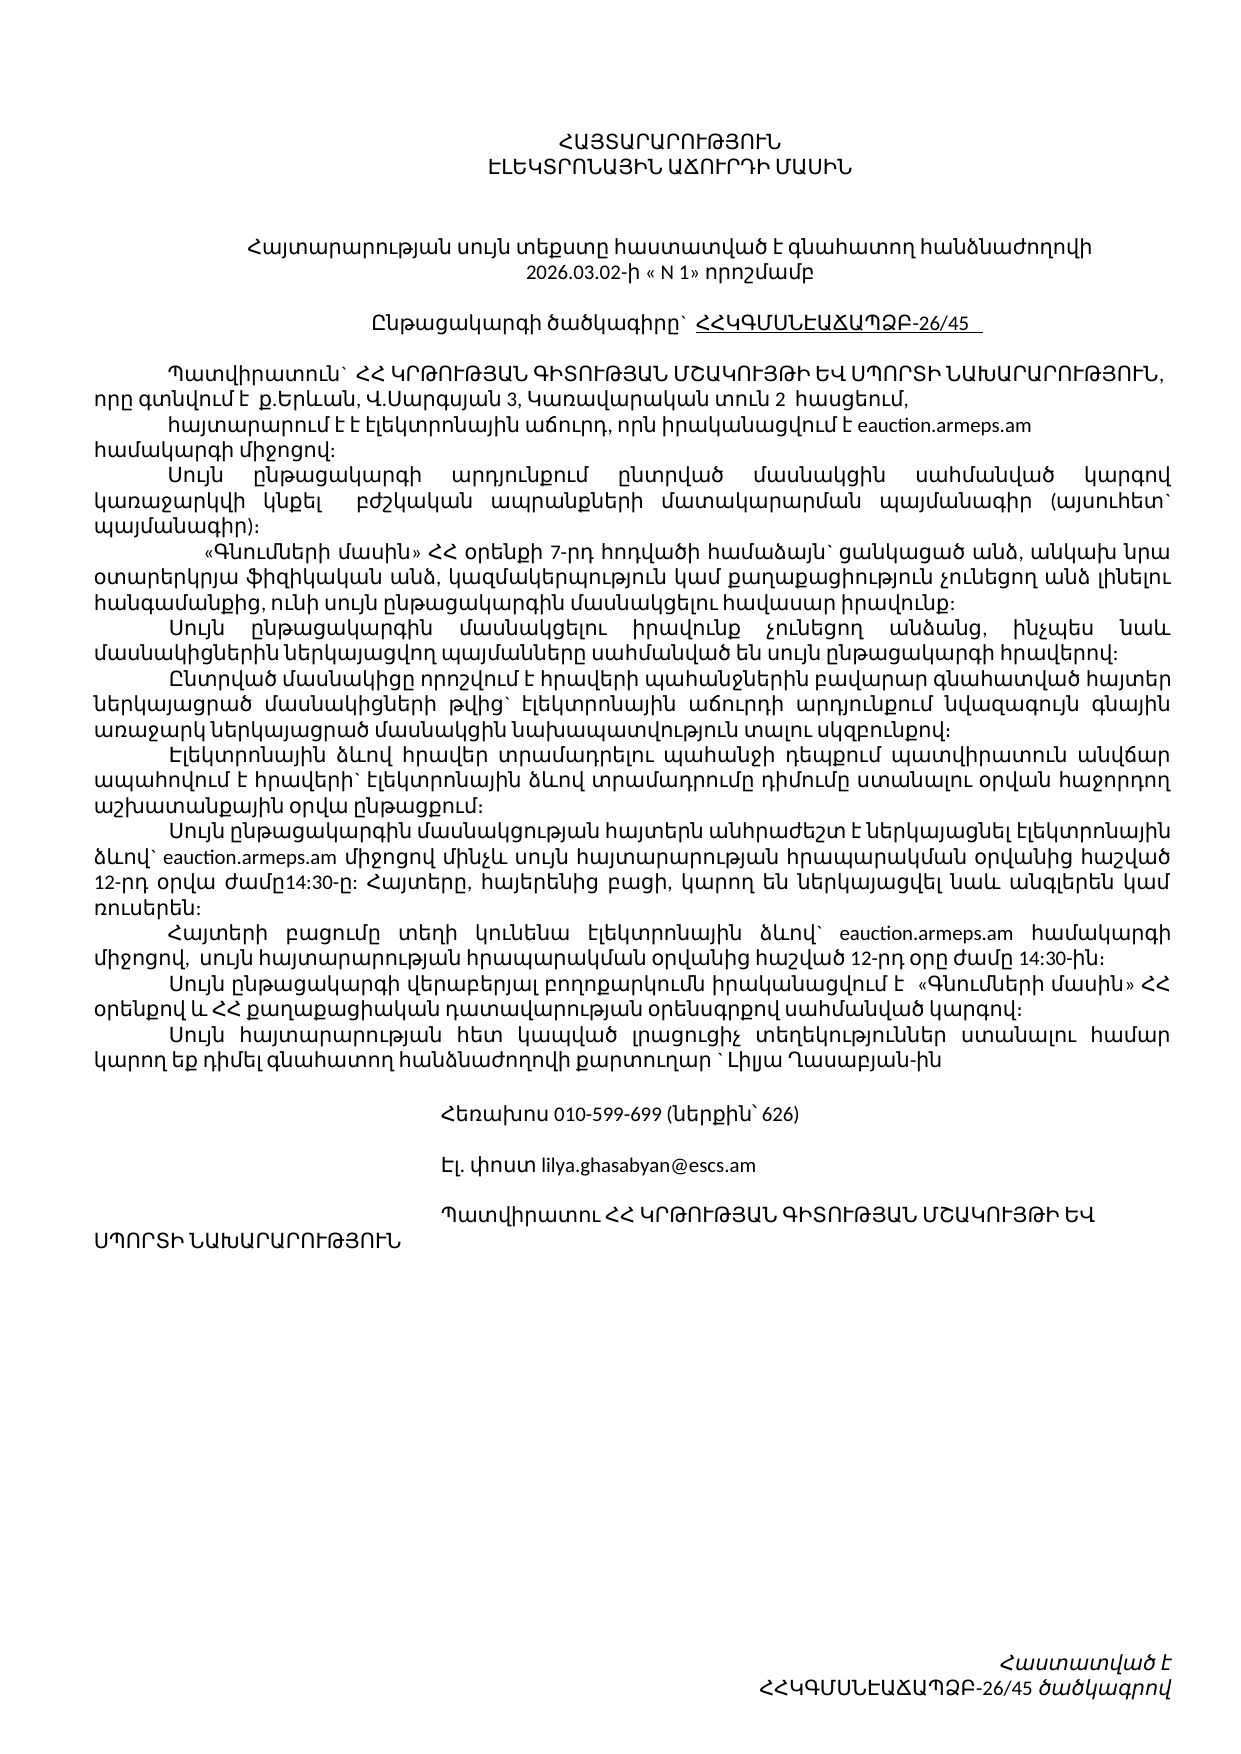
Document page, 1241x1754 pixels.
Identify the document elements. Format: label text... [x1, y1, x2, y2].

text Ընթացակարգի ծածկագիրը` ՀՀԿԳՄՍՆԷԱՃԱՊՁԲ-26/45 [94, 310, 1171, 336]
text ՀԱՅՏԱՐԱՐՈՒԹՅՈՒՆ [94, 129, 1171, 154]
text Պատվիրատուն` ՀՀ ԿՐԹՈՒԹՅԱՆ ԳԻՏՈՒԹՅԱՆ ՄՇԱԿՈՒՅԹԻ ԵՎ ՍՊՈՐՏԻ ՆԱԽԱՐԱՐՈՒԹՅՈՒՆ, որը գտնվում է ք.Երևան, Վ.Սարգսյան 3, Կառավարական տուն 2 հասցեում, [94, 361, 1171, 412]
text «Գնումների մասին» ՀՀ օրենքի 7-րդ հոդվածի համաձայն` ցանկացած անձ, անկախ նրա օտարերկրյա ֆիզիկական անձ, կազմակերպություն կամ քաղաքացիություն չունեցող անձ լինելու հանգամանքից, ունի սույն ընթացակարգին մասնակցելու հավասար իրավունք: [94, 539, 1171, 615]
text 2026.03.02 -ի « N 1» որոշմամբ [94, 259, 1171, 285]
text Հաստատված է [94, 1650, 1171, 1675]
text Էլ. փոստ lilya.ghasabyan@escs.am [94, 1152, 1171, 1177]
text Սույն ընթացակարգի վերաբերյալ բողոքարկումն իրականացվում է «Գնումների մասին» ՀՀ օրենքով և ՀՀ քաղաքացիական դատավարության օրենսգրքով սահմանված կարգով։ [94, 971, 1171, 1022]
text Հայտերի բացումը տեղի կունենա էլեկտրոնային ձևով` eauction.armeps.am համակարգի միջոցով, սույն հայտարարության հրապարակման օրվանից հաշված 12-րդ օրը ժամը 14:30-ին։ [94, 920, 1171, 971]
text ՀՀԿԳՄՍՆԷԱՃԱՊՁԲ-26/45 ծածկագրով [94, 1675, 1171, 1701]
text Հեռախոս 010-599-699 (ներքին՝ 626) [94, 1101, 1171, 1126]
text Հայտարարության սույն տեքստը հաստատված է գնահատող հանձնաժողովի [94, 234, 1171, 259]
text Ընտրված մասնակիցը որոշվում է հրավերի պահանջներին բավարար գնահատված հայտեր ներկայացրած մասնակիցների թվից` էլեկտրոնային աճուրդի արդյունքում նվազագույն գնային առաջարկ ներկայացրած մասնակցին նախապատվություն տալու սկզբունքով։ [94, 666, 1171, 742]
text Պատվիրատու ՀՀ ԿՐԹՈՒԹՅԱՆ ԳԻՏՈՒԹՅԱՆ ՄՇԱԿՈՒՅԹԻ ԵՎ ՍՊՈՐՏԻ ՆԱԽԱՐԱՐՈՒԹՅՈՒՆ [94, 1203, 1171, 1253]
text հայտարարում է է էլեկտրոնային աճուրդ, որն իրականացվում է eauction.armeps.am համակարգի միջոցով: [94, 412, 1171, 463]
text Սույն հայտարարության հետ կապված լրացուցիչ տեղեկություններ ստանալու համար կարող եք դիմել գնահատող հանձնաժողովի քարտուղար ` Լիլյա Ղասաբյան-ին [94, 1022, 1171, 1073]
text Սույն ընթացակարգի արդյունքում ընտրված մասնակցին սահմանված կարգով կառաջարկվի կնքել բժշկական ապրանքների մատակարարման պայմանագիր (այսուհետ` պայմանագիր)։ [94, 463, 1171, 539]
text ԷԼԵԿՏՐՈՆԱՅԻՆ ԱՃՈՒՐԴԻ ՄԱՍԻՆ [94, 154, 1171, 180]
text Սույն ընթացակարգին մասնակցելու իրավունք չունեցող անձանց, ինչպես նաև մասնակիցներին ներկայացվող պայմանները սահմանված են սույն ընթացակարգի հրավերով: [94, 615, 1171, 666]
text Էլեկտրոնային ձևով հրավեր տրամադրելու պահանջի դեպքում պատվիրատուն անվճար ապահովում է հրավերի` էլեկտրոնային ձևով տրամադրումը դիմումը ստանալու օրվան հաջորդող աշխատանքային օրվա ընթացքում։ [94, 742, 1171, 818]
text Սույն ընթացակարգին մասնակցության հայտերն անհրաժեշտ է ներկայացնել էլեկտրոնային ձևով` eauction.armeps.am միջոցով մինչև սույն հայտարարության հրապարակման օրվանից հաշված 12-րդ օրվա ժամը14:30-ը: Հայտերը, հայերենից բացի, կարող են ներկայացվել նաև անգլերեն կամ ռուսերեն: [94, 818, 1171, 920]
